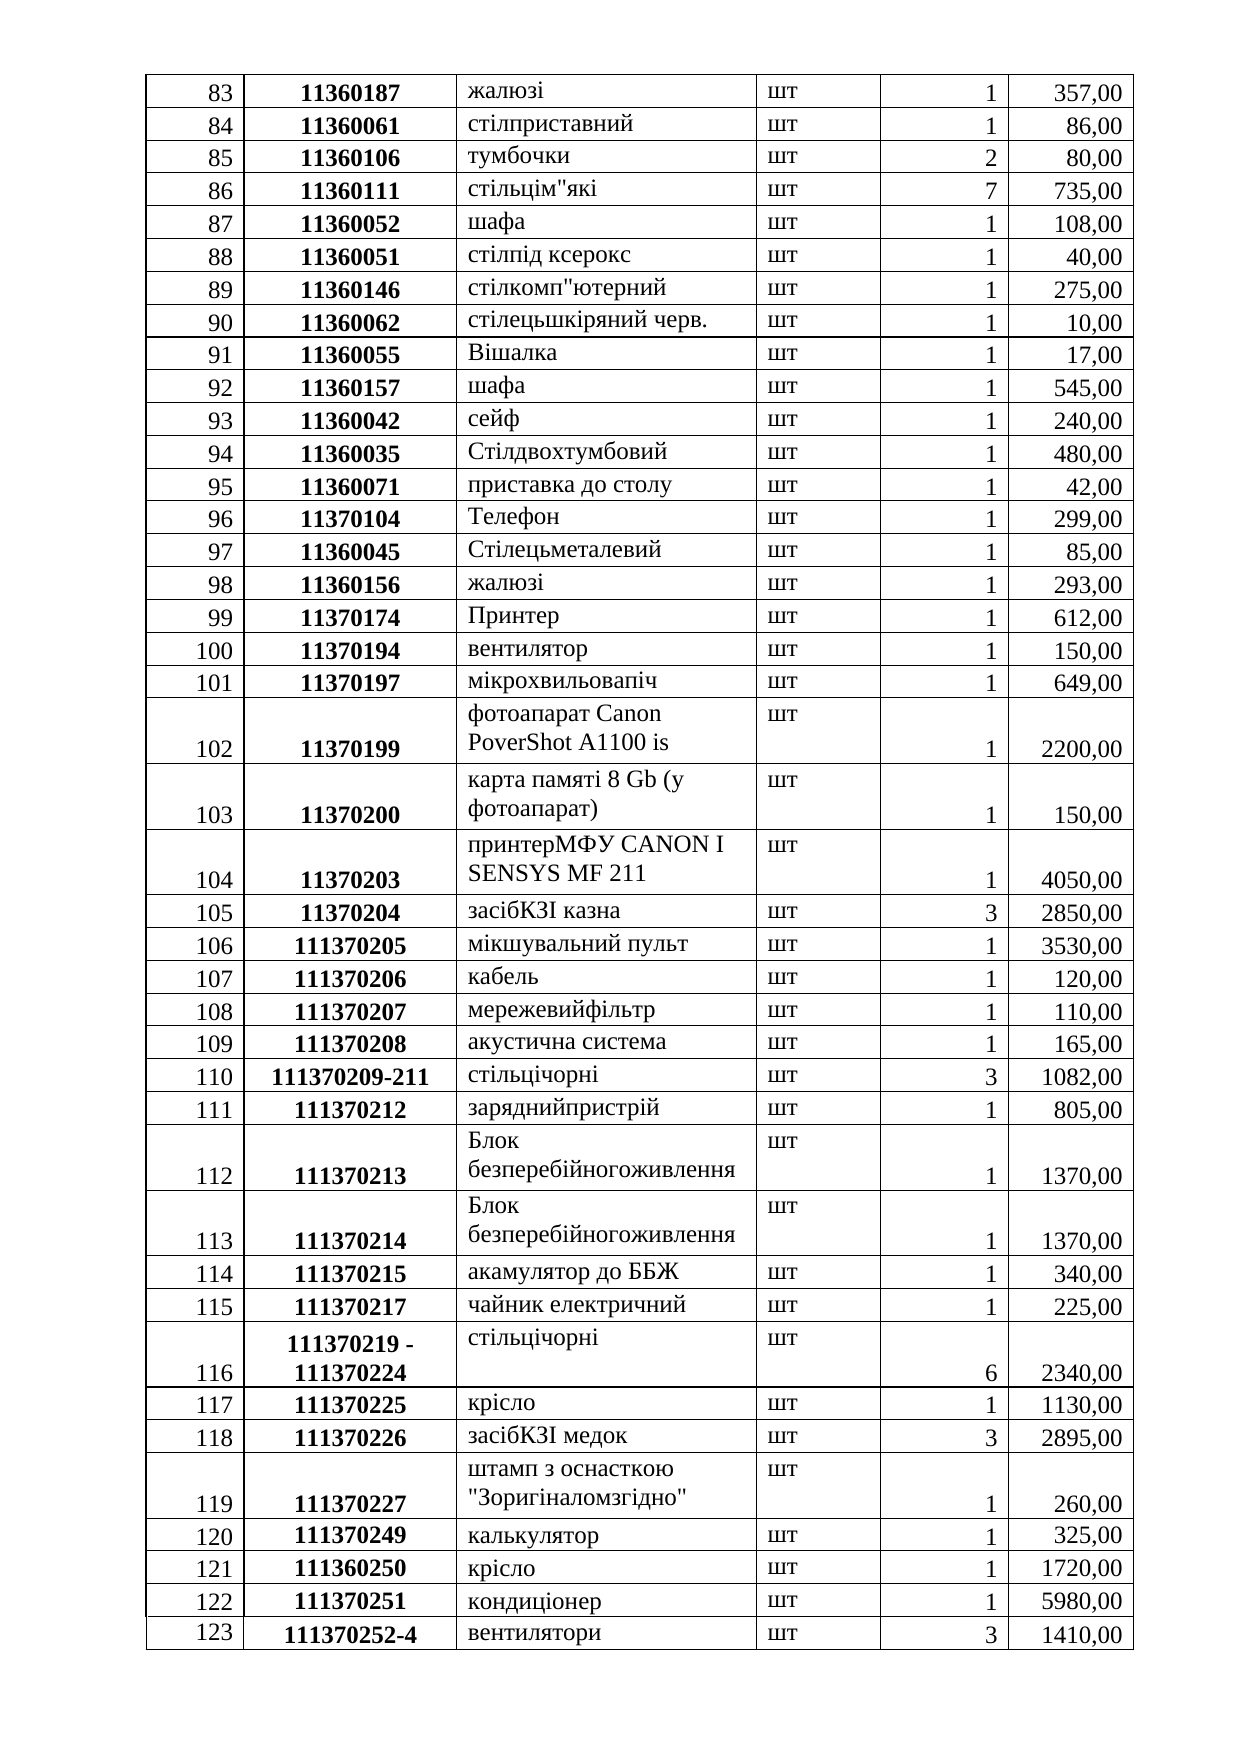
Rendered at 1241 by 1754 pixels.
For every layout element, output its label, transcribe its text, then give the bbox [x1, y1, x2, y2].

table_cell 111370226 [245, 1420, 456, 1452]
table_cell 84 [147, 108, 243, 139]
table_cell 1 [881, 436, 1008, 468]
table_cell шт [757, 75, 880, 107]
table_cell 11360035 [245, 436, 456, 468]
table_cell шт [757, 1388, 880, 1419]
table_cell шт [757, 633, 880, 664]
table_cell штамп з оснасткою "Зоригіналомзгідно" [457, 1453, 756, 1518]
table_cell 260,00 [1009, 1453, 1133, 1518]
table_cell 11360146 [245, 272, 456, 303]
table_cell стільцічорні [457, 1322, 756, 1386]
table_cell 1 [881, 108, 1008, 139]
table_cell стільцічорні [457, 1059, 756, 1091]
table_cell Принтер [457, 600, 756, 632]
table_cell 110 [147, 1059, 243, 1091]
table_cell шт [757, 764, 880, 828]
table_cell 1 [881, 272, 1008, 303]
table_cell Стілецьметалевий [457, 534, 756, 566]
table_cell кабель [457, 961, 756, 993]
table_cell тумбочки [457, 141, 756, 172]
table_cell Блок безперебійногоживлення [457, 1191, 756, 1255]
table_cell 102 [147, 698, 243, 763]
table_cell 1 [881, 403, 1008, 435]
table_cell 120 [147, 1519, 243, 1550]
table_cell 1410,00 [1009, 1617, 1133, 1649]
table_cell шт [757, 206, 880, 238]
table_cell 104 [147, 830, 243, 894]
table_cell 86 [147, 173, 243, 205]
table_cell 1 [881, 666, 1008, 697]
table_cell 110,00 [1009, 994, 1133, 1025]
table_cell шт [757, 469, 880, 500]
table_cell 10,00 [1009, 305, 1133, 336]
table_cell крісло [457, 1388, 756, 1419]
table_cell шт [757, 1322, 880, 1386]
table_cell Телефон [457, 501, 756, 533]
table_cell 111370207 [245, 994, 456, 1025]
table_cell 119 [147, 1453, 243, 1518]
table_cell шт [757, 1617, 880, 1649]
table_cell карта памяті 8 Gb (у фотоапарат) [457, 764, 756, 828]
table_cell 325,00 [1009, 1519, 1133, 1550]
table_cell 11360051 [245, 239, 456, 271]
table_cell 11370174 [245, 600, 456, 632]
table_cell 111370225 [245, 1388, 456, 1419]
table_cell мікрохвильовапіч [457, 666, 756, 697]
table_cell акамулятор до ББЖ [457, 1256, 756, 1288]
table_cell 150,00 [1009, 764, 1133, 828]
table_cell крісло [457, 1551, 756, 1583]
table_cell 1 [881, 1256, 1008, 1288]
table_cell 99 [147, 600, 243, 632]
table_cell жалюзі [457, 75, 756, 107]
table_cell 11370204 [245, 895, 456, 927]
table_cell 1 [881, 1453, 1008, 1518]
table_cell 6 [881, 1322, 1008, 1386]
table_cell шт [757, 370, 880, 402]
table_cell 85,00 [1009, 534, 1133, 566]
table_cell 735,00 [1009, 173, 1133, 205]
table_cell 1 [881, 961, 1008, 993]
table_cell 42,00 [1009, 469, 1133, 500]
table_cell 11360045 [245, 534, 456, 566]
table_cell мережевийфільтр [457, 994, 756, 1025]
table_cell 98 [147, 567, 243, 599]
table_cell 225,00 [1009, 1289, 1133, 1321]
table_cell 88 [147, 239, 243, 271]
table_cell Вішалка [457, 338, 756, 369]
table_cell 111370205 [245, 928, 456, 960]
table_cell 1 [881, 1092, 1008, 1124]
table_cell 91 [147, 338, 243, 369]
table_cell 107 [147, 961, 243, 993]
table_cell 115 [147, 1289, 243, 1321]
table_cell 1 [881, 698, 1008, 763]
table_cell 105 [147, 895, 243, 927]
table_cell 111370219 -111370224 [245, 1322, 456, 1386]
table_cell шт [757, 501, 880, 533]
table_cell 1 [881, 1584, 1008, 1616]
table_cell 122 [147, 1584, 243, 1616]
table_cell 7 [881, 173, 1008, 205]
table_cell вентилятори [457, 1617, 756, 1649]
table_cell 1 [881, 633, 1008, 664]
table_cell 111370227 [245, 1453, 456, 1518]
table_cell 1 [881, 305, 1008, 336]
table_cell 116 [147, 1322, 243, 1386]
table_cell 2895,00 [1009, 1420, 1133, 1452]
table_cell 11370199 [245, 698, 456, 763]
table_cell 120,00 [1009, 961, 1133, 993]
table_cell 1 [881, 994, 1008, 1025]
table_cell шт [757, 1059, 880, 1091]
table_cell 11360061 [245, 108, 456, 139]
table_cell 1 [881, 206, 1008, 238]
table_cell шафа [457, 370, 756, 402]
table_cell 111370215 [245, 1256, 456, 1288]
table_cell 240,00 [1009, 403, 1133, 435]
table_cell шт [757, 698, 880, 763]
table_cell 94 [147, 436, 243, 468]
table_cell 1 [881, 239, 1008, 271]
table_cell 2340,00 [1009, 1322, 1133, 1386]
table_cell 1 [881, 1519, 1008, 1550]
table_cell 106 [147, 928, 243, 960]
table_cell 112 [147, 1125, 243, 1189]
table_cell 111370214 [245, 1191, 456, 1255]
table_cell 1 [881, 338, 1008, 369]
table_cell 5980,00 [1009, 1584, 1133, 1616]
table_cell шт [757, 534, 880, 566]
table_cell 89 [147, 272, 243, 303]
table_cell 80,00 [1009, 141, 1133, 172]
table_cell 3 [881, 1059, 1008, 1091]
table_cell 40,00 [1009, 239, 1133, 271]
table_cell 90 [147, 305, 243, 336]
table_cell 11360106 [245, 141, 456, 172]
table_cell 11360055 [245, 338, 456, 369]
table_cell 1 [881, 567, 1008, 599]
table_cell 1 [881, 1125, 1008, 1189]
table_cell шт [757, 994, 880, 1025]
table_cell шт [757, 895, 880, 927]
table_cell 111370252-4 [244, 1617, 456, 1649]
table_cell 1 [881, 600, 1008, 632]
table_cell 111 [147, 1092, 243, 1124]
table_cell 123 [147, 1617, 243, 1649]
table_cell 11370197 [245, 666, 456, 697]
table_cell 805,00 [1009, 1092, 1133, 1124]
table_cell 545,00 [1009, 370, 1133, 402]
table_cell шт [757, 305, 880, 336]
table_cell 11360187 [245, 75, 456, 107]
table_cell 111370209-211 [245, 1059, 456, 1091]
table_cell шт [757, 1256, 880, 1288]
table_cell 95 [147, 469, 243, 500]
table_cell 357,00 [1009, 75, 1133, 107]
table_cell 11370200 [245, 764, 456, 828]
table_cell 1 [881, 1551, 1008, 1583]
table_cell 114 [147, 1256, 243, 1288]
table_cell 11360111 [245, 173, 456, 205]
table_cell 117 [147, 1388, 243, 1419]
table_cell 109 [147, 1026, 243, 1058]
table_cell 4050,00 [1009, 830, 1133, 894]
table_cell 11360156 [245, 567, 456, 599]
table_cell шт [757, 1191, 880, 1255]
table_cell 1 [881, 75, 1008, 107]
table_cell засібКЗІ казна [457, 895, 756, 927]
table_cell мікшувальний пульт [457, 928, 756, 960]
table_cell 1 [881, 469, 1008, 500]
table_cell 118 [147, 1420, 243, 1452]
table_cell приставка до столу [457, 469, 756, 500]
table_cell 111370208 [245, 1026, 456, 1058]
table_cell шт [757, 1125, 880, 1189]
table_cell 111360250 [245, 1551, 456, 1583]
table_cell жалюзі [457, 567, 756, 599]
table_cell шт [757, 666, 880, 697]
table_cell 11360157 [245, 370, 456, 402]
table_cell 1 [881, 830, 1008, 894]
table_cell 3 [881, 1420, 1008, 1452]
table_cell 3530,00 [1009, 928, 1133, 960]
table_cell шт [757, 239, 880, 271]
table_cell 121 [147, 1551, 243, 1583]
table_cell Блок безперебійногоживлення [457, 1125, 756, 1189]
table_cell 11360062 [245, 305, 456, 336]
table_cell шт [757, 108, 880, 139]
table_cell засібКЗІ медок [457, 1420, 756, 1452]
table_cell 11370194 [245, 633, 456, 664]
table_cell шт [757, 600, 880, 632]
table_cell 293,00 [1009, 567, 1133, 599]
table_cell 3 [881, 895, 1008, 927]
table_cell кондиціонер [457, 1584, 756, 1616]
table_cell 111370206 [245, 961, 456, 993]
table_cell 87 [147, 206, 243, 238]
table_cell 1370,00 [1009, 1125, 1133, 1189]
table_cell 1 [881, 501, 1008, 533]
table_cell 1 [881, 1026, 1008, 1058]
table_cell 1 [881, 1289, 1008, 1321]
table_cell шт [757, 1026, 880, 1058]
table_cell шт [757, 1092, 880, 1124]
table_cell 612,00 [1009, 600, 1133, 632]
table_cell шт [757, 1453, 880, 1518]
table_cell вентилятор [457, 633, 756, 664]
table_cell 97 [147, 534, 243, 566]
table_cell 111370251 [245, 1584, 456, 1616]
table_cell 86,00 [1009, 108, 1133, 139]
table_cell 113 [147, 1191, 243, 1255]
table_cell заряднийпристрій [457, 1092, 756, 1124]
table_cell шт [757, 567, 880, 599]
table_cell 111370217 [245, 1289, 456, 1321]
table_cell 92 [147, 370, 243, 402]
table_cell 83 [147, 75, 243, 107]
table_cell шт [757, 830, 880, 894]
table_cell 1 [881, 764, 1008, 828]
table_cell 1370,00 [1009, 1191, 1133, 1255]
table_cell 11360052 [245, 206, 456, 238]
table_cell 100 [147, 633, 243, 664]
table_cell 11360042 [245, 403, 456, 435]
table_cell 3 [881, 1617, 1008, 1649]
table_cell шт [757, 403, 880, 435]
table_cell сейф [457, 403, 756, 435]
table_cell 1 [881, 1388, 1008, 1419]
table_cell 96 [147, 501, 243, 533]
table_cell стільцім"які [457, 173, 756, 205]
table_cell 1130,00 [1009, 1388, 1133, 1419]
table_cell акустична система [457, 1026, 756, 1058]
table_cell 299,00 [1009, 501, 1133, 533]
table_cell 85 [147, 141, 243, 172]
table_cell 480,00 [1009, 436, 1133, 468]
table_cell 1 [881, 370, 1008, 402]
table_cell 111370249 [245, 1519, 456, 1550]
table_cell шт [757, 173, 880, 205]
table_cell 103 [147, 764, 243, 828]
table_cell стілприставний [457, 108, 756, 139]
table_cell 165,00 [1009, 1026, 1133, 1058]
table_cell шт [757, 436, 880, 468]
table_cell 1720,00 [1009, 1551, 1133, 1583]
table_cell 111370212 [245, 1092, 456, 1124]
table_cell 108,00 [1009, 206, 1133, 238]
table_cell калькулятор [457, 1519, 756, 1550]
table_cell 2 [881, 141, 1008, 172]
table_cell шт [757, 1420, 880, 1452]
table_cell шт [757, 1519, 880, 1550]
table_cell 2850,00 [1009, 895, 1133, 927]
table_cell 150,00 [1009, 633, 1133, 664]
table_cell 1082,00 [1009, 1059, 1133, 1091]
table_cell 1 [881, 534, 1008, 566]
table_cell стілпід ксерокс [457, 239, 756, 271]
table_cell фотоапарат Canon PoverShot A1100 is [457, 698, 756, 763]
table_cell чайник електричний [457, 1289, 756, 1321]
table_cell шт [757, 1551, 880, 1583]
table_cell стілкомп"ютерний [457, 272, 756, 303]
table_cell 17,00 [1009, 338, 1133, 369]
table_cell шт [757, 928, 880, 960]
table_cell 11370104 [245, 501, 456, 533]
table_cell 11370203 [245, 830, 456, 894]
table_cell 2200,00 [1009, 698, 1133, 763]
table_cell шт [757, 961, 880, 993]
table_cell 11360071 [245, 469, 456, 500]
table_cell шт [757, 338, 880, 369]
table_cell стілецьшкіряний черв. [457, 305, 756, 336]
table_cell 340,00 [1009, 1256, 1133, 1288]
table_cell 101 [147, 666, 243, 697]
table_cell 1 [881, 928, 1008, 960]
table_cell шт [757, 1584, 880, 1616]
table_cell 275,00 [1009, 272, 1133, 303]
table_cell шт [757, 1289, 880, 1321]
table_cell шт [757, 272, 880, 303]
table_cell 93 [147, 403, 243, 435]
table_cell принтерМФУ CANON I SENSYS MF 211 [457, 830, 756, 894]
table_cell Стілдвохтумбовий [457, 436, 756, 468]
table_cell 108 [147, 994, 243, 1025]
table_cell шафа [457, 206, 756, 238]
table_cell шт [757, 141, 880, 172]
table_cell 649,00 [1009, 666, 1133, 697]
table_cell 1 [881, 1191, 1008, 1255]
table_cell 111370213 [245, 1125, 456, 1189]
